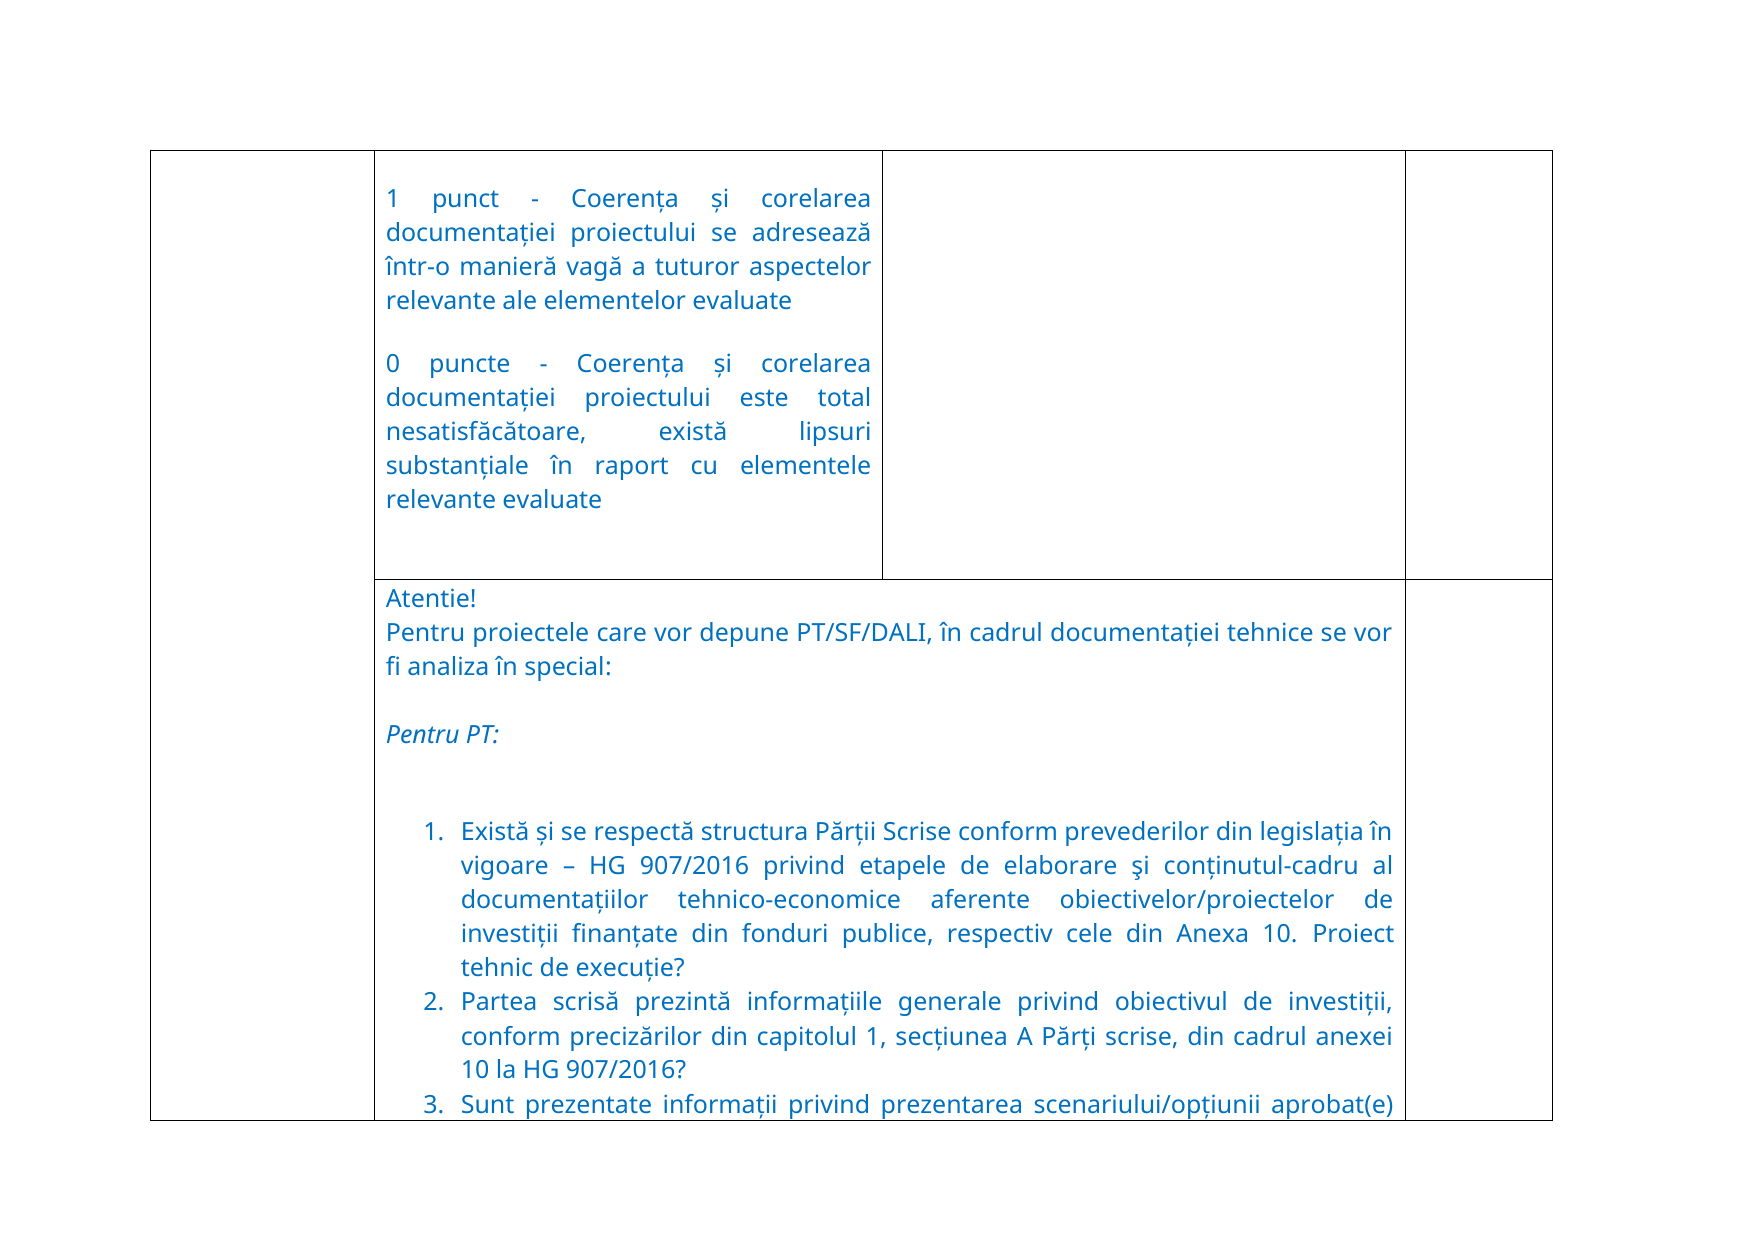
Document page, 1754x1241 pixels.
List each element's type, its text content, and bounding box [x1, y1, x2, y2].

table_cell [375, 580, 1405, 1120]
table_cell 3 [1406, 151, 1552, 579]
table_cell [883, 151, 1405, 579]
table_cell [375, 151, 882, 579]
table_cell [1406, 580, 1552, 1120]
